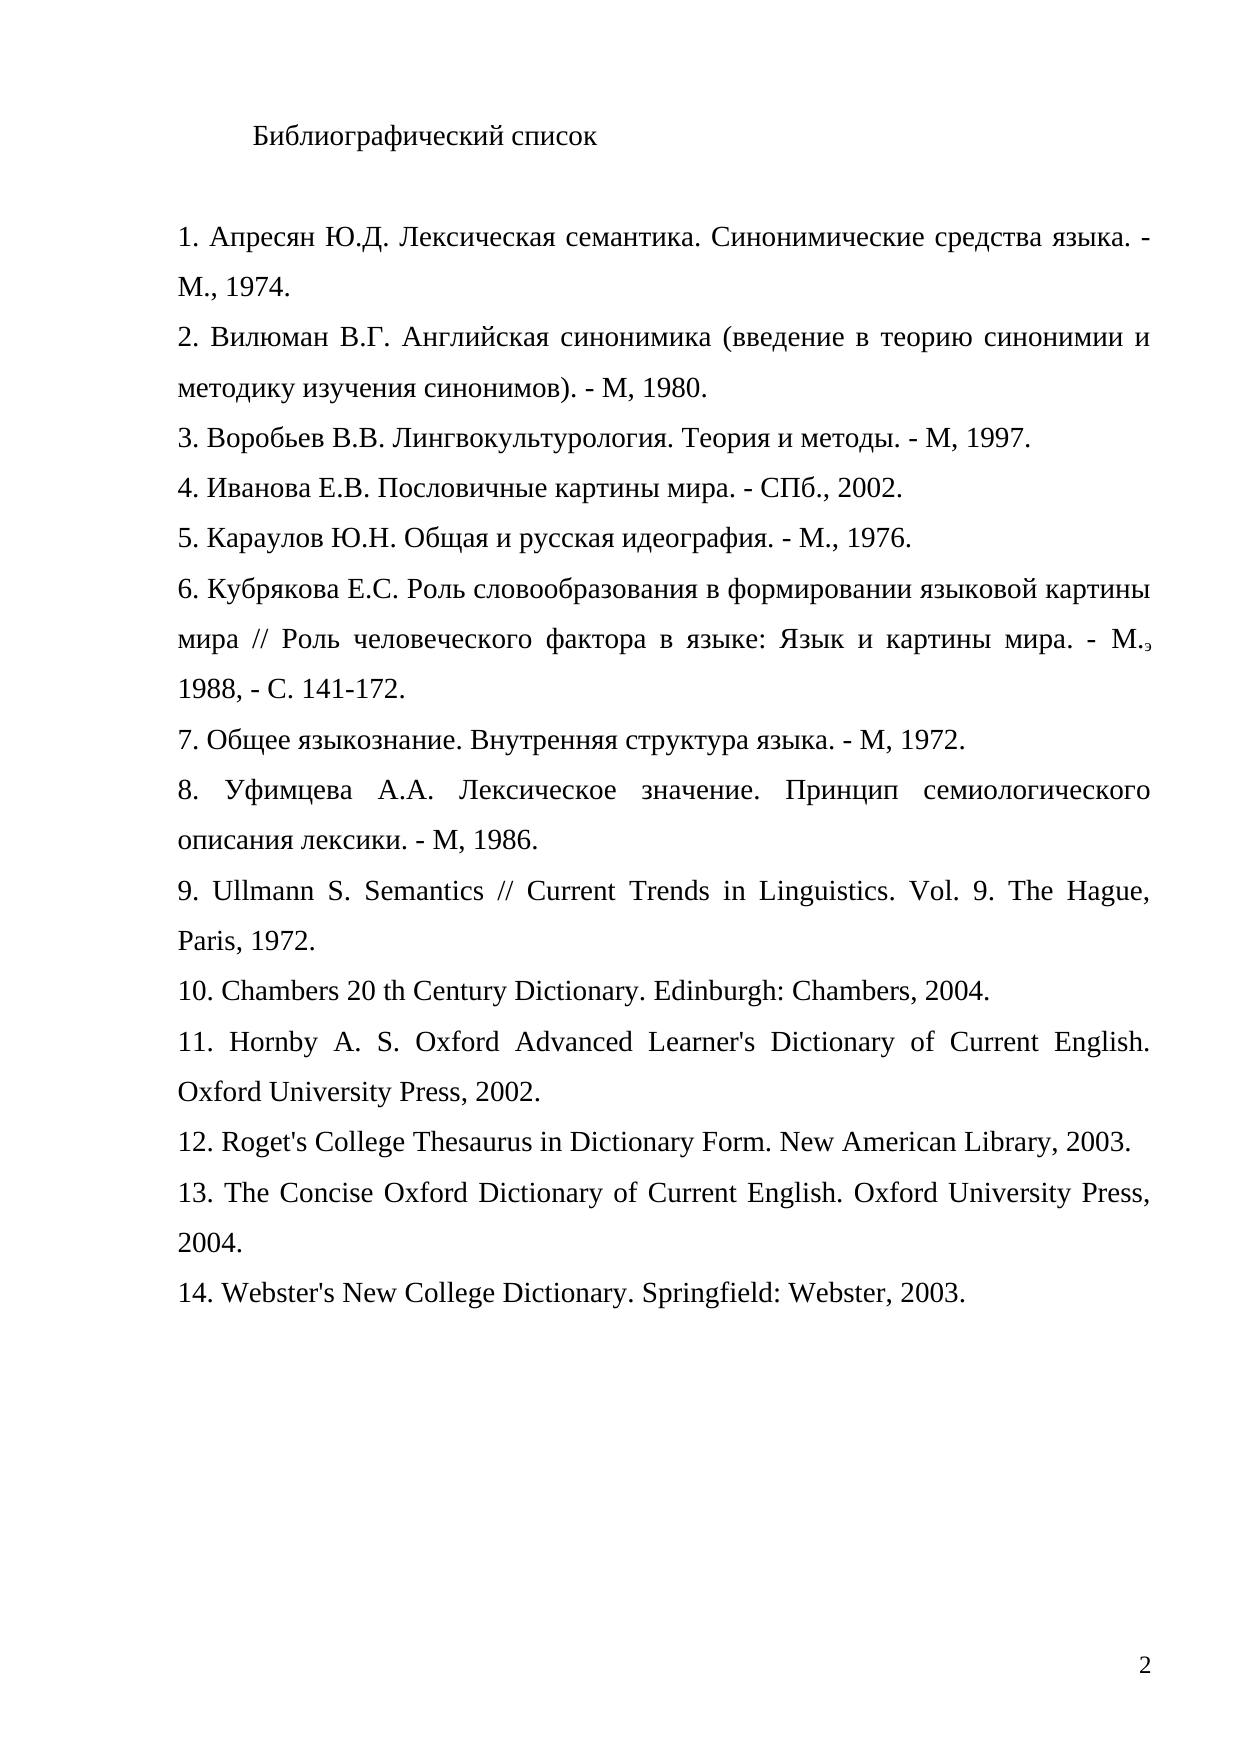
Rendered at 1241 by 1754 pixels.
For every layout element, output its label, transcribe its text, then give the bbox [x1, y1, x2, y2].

text 10. Chambers 20 th Century Dictionary. : Chambers, 2004. [177, 973, 1152, 1007]
text 4. Иванова Е.В. Пословичные картины мира. - СПб., 2002. [177, 470, 1152, 504]
text 13. The Concise Dictionary of Current English. Press, 2004. [177, 1175, 1152, 1258]
text 3. Воробьев В.В. Лингвокультурология. Теория и методы. - М, 1997. [177, 420, 1152, 453]
text 7. Общее языкознание. Внутренняя структура языка. - М, 1972. [177, 722, 1152, 755]
text Библиографический список [177, 118, 1152, 152]
text 11. Hornby A. S. Oxford Advanced Learner's Dictionary of Current English. Press, 2002. [177, 1024, 1152, 1108]
text 9. Ullmann S. Semantics // Current Trends in Linguistics. Vol. 9. The Hague, Paris, 1972. [177, 873, 1152, 957]
text 6. Кубрякова Е.С. Роль словообразования в формировании языковой картины мира // Роль человеческого фактора в языке: Язык и картины мира. - М.э 1988, - С. 141-172. [177, 571, 1152, 705]
text 1. Апресян Ю.Д. Лексическая семантика. Синонимические средства языка. - М., 1974. [177, 219, 1152, 303]
text 8. Уфимцева А.А. Лексическое значение. Принцип семиологического описания лексики. - М, 1986. [177, 772, 1152, 856]
text 2. Вилюман В.Г. Английская синонимика (введение в теорию синонимии и методику изучения синонимов). - М, 1980. [177, 319, 1152, 403]
text 12. Roget's College Thesaurus in Dictionary Form. New American Library, 2003. [177, 1124, 1152, 1158]
text 14. Webster's New College Dictionary. : Webster, 2003. [177, 1275, 1152, 1309]
text 5. Караулов Ю.Н. Общая и русская идеография. - М., 1976. [177, 521, 1152, 554]
